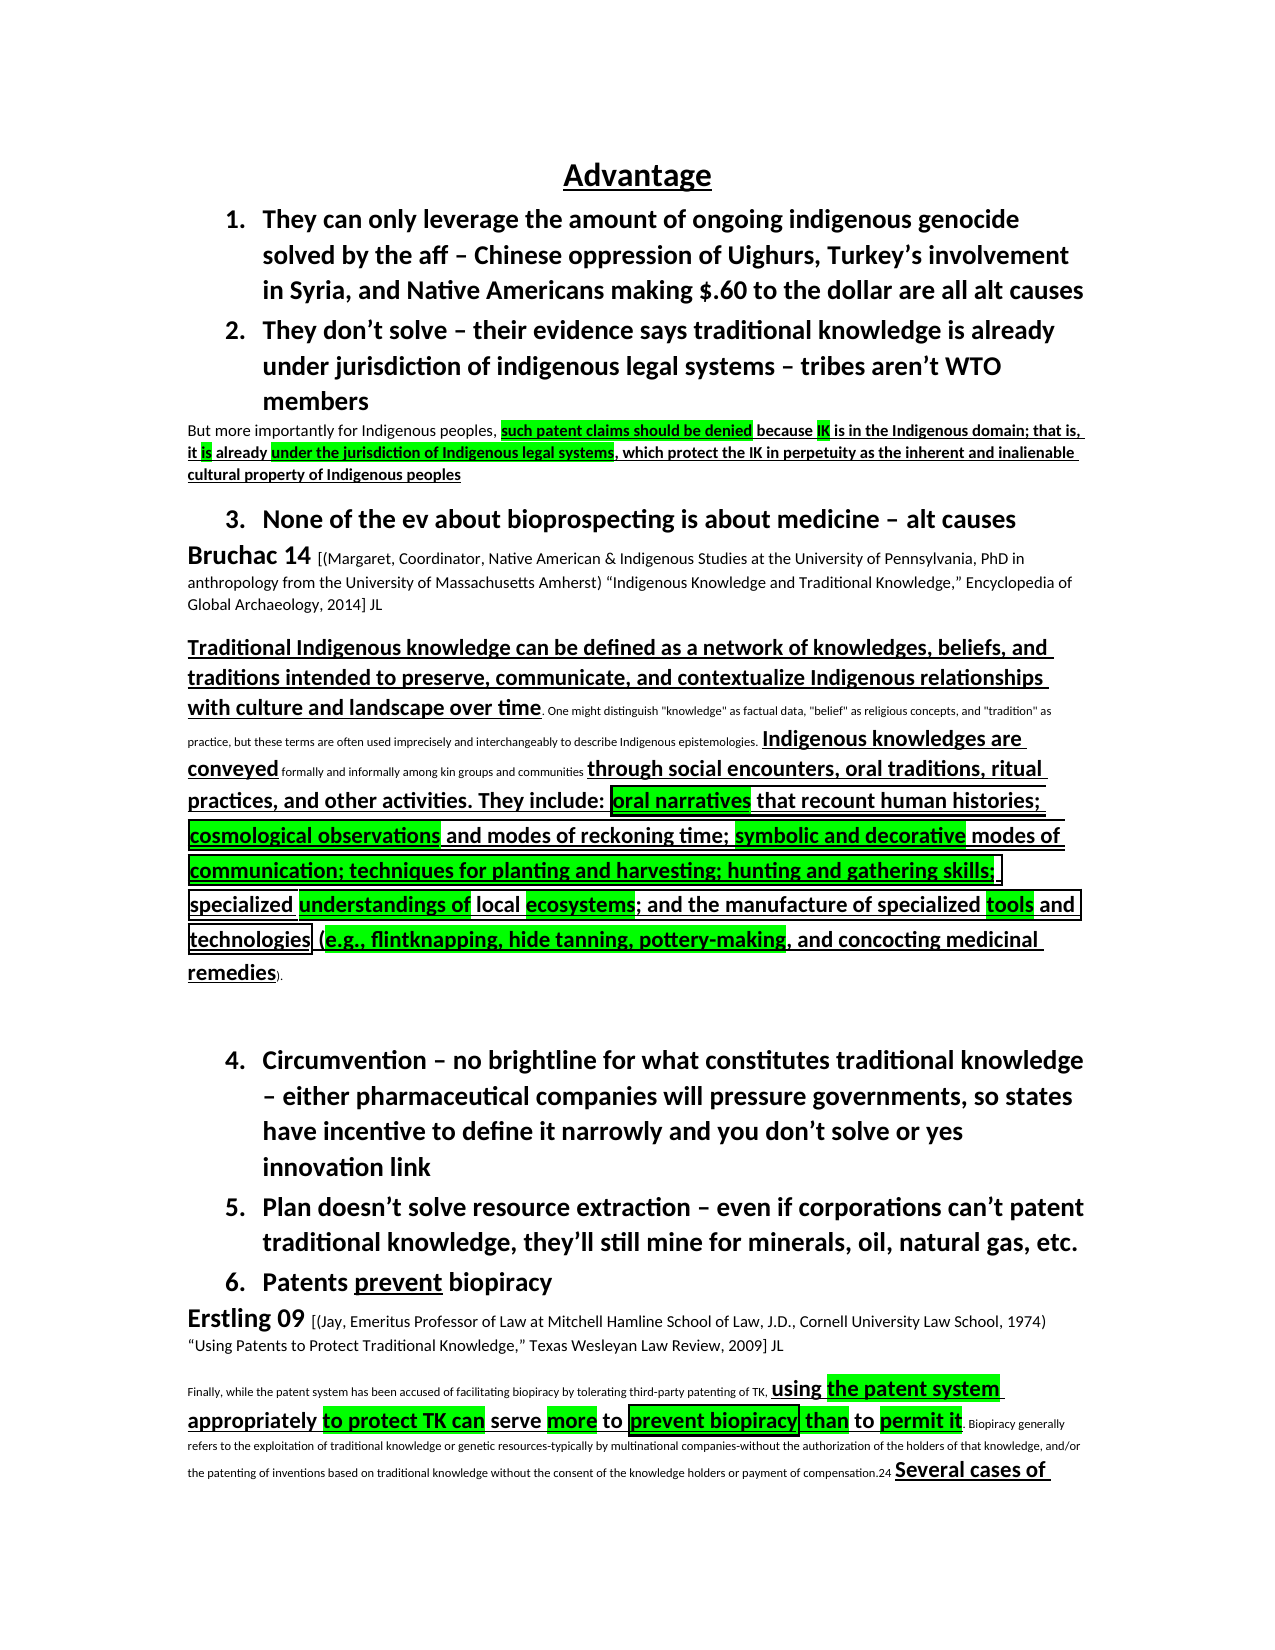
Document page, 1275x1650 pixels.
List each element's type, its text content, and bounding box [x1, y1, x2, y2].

subtitle Advantage [187, 154, 1087, 195]
text Traditional Indigenous knowledge can be defined as a network of knowledges, beliefs, and traditions intended to preserve, communicate, and contextualize Indigenous relationships with culture and landscape over time. One might distinguish "knowledge" as factual data, "belief" as religious concepts, and "tradition" as practice, but these terms are often used imprecisely and interchangeably to describe Indigenous epistemologies. Indigenous knowledges are conveyed formally and informally among kin groups and communities through social encounters, oral traditions, ritual practices, and other activities. They include: oral narratives that recount human histories; cosmological observations and modes of reckoning time; symbolic and decorative modes of communication; techniques for planting and harvesting; hunting and gathering skills; specialized understandings of local ecosystems; and the manufacture of specialized tools and technologies (e.g., flintknapping, hide tanning, pottery-making, and concocting medicinal remedies). [187, 633, 1087, 986]
subtitle Patents prevent biopiracy [225, 1265, 1087, 1298]
subtitle Plan doesn’t solve resource extraction – even if corporations can’t patent traditional knowledge, they’ll still mine for minerals, oil, natural gas, etc. [225, 1190, 1087, 1258]
subtitle Circumvention – no brightline for what constitutes traditional knowledge – either pharmaceutical companies will pressure governments, so states have incentive to define it narrowly and you don’t solve or yes innovation link [225, 1043, 1087, 1183]
text But more importantly for Indigenous peoples, such patent claims should be denied because IK is in the Indigenous domain; that is, it is already under the jurisdiction of Indigenous legal systems, which protect the IK in perpetuity as the inherent and inalienable cultural property of Indigenous peoples [187, 420, 1087, 484]
subtitle They don’t solve – their evidence says traditional knowledge is already under jurisdiction of indigenous legal systems – tribes aren’t WTO members [225, 313, 1087, 418]
subtitle They can only leverage the amount of ongoing indigenous genocide solved by the aff – Chinese oppression of Uighurs, Turkey’s involvement in Syria, and Native Americans making $.60 to the dollar are all alt causes [225, 202, 1087, 307]
subtitle None of the ev about bioprospecting is about medicine – alt causes [225, 502, 1087, 536]
text Bruchac 14 [(Margaret, Coordinator, Native American & Indigenous Studies at the University of Pennsylvania, PhD in anthropology from the University of Massachusetts Amherst) “Indigenous Knowledge and Traditional Knowledge,” Encyclopedia of Global Archaeology, 2014] JL [187, 538, 1087, 615]
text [187, 1374, 1087, 1483]
text Erstling 09 [(Jay, Emeritus Professor of Law at Mitchell Hamline School of Law, J.D., Cornell University Law School, 1974) “Using Patents to Protect Traditional Knowledge,” Texas Wesleyan Law Review, 2009] JL [187, 1301, 1087, 1356]
